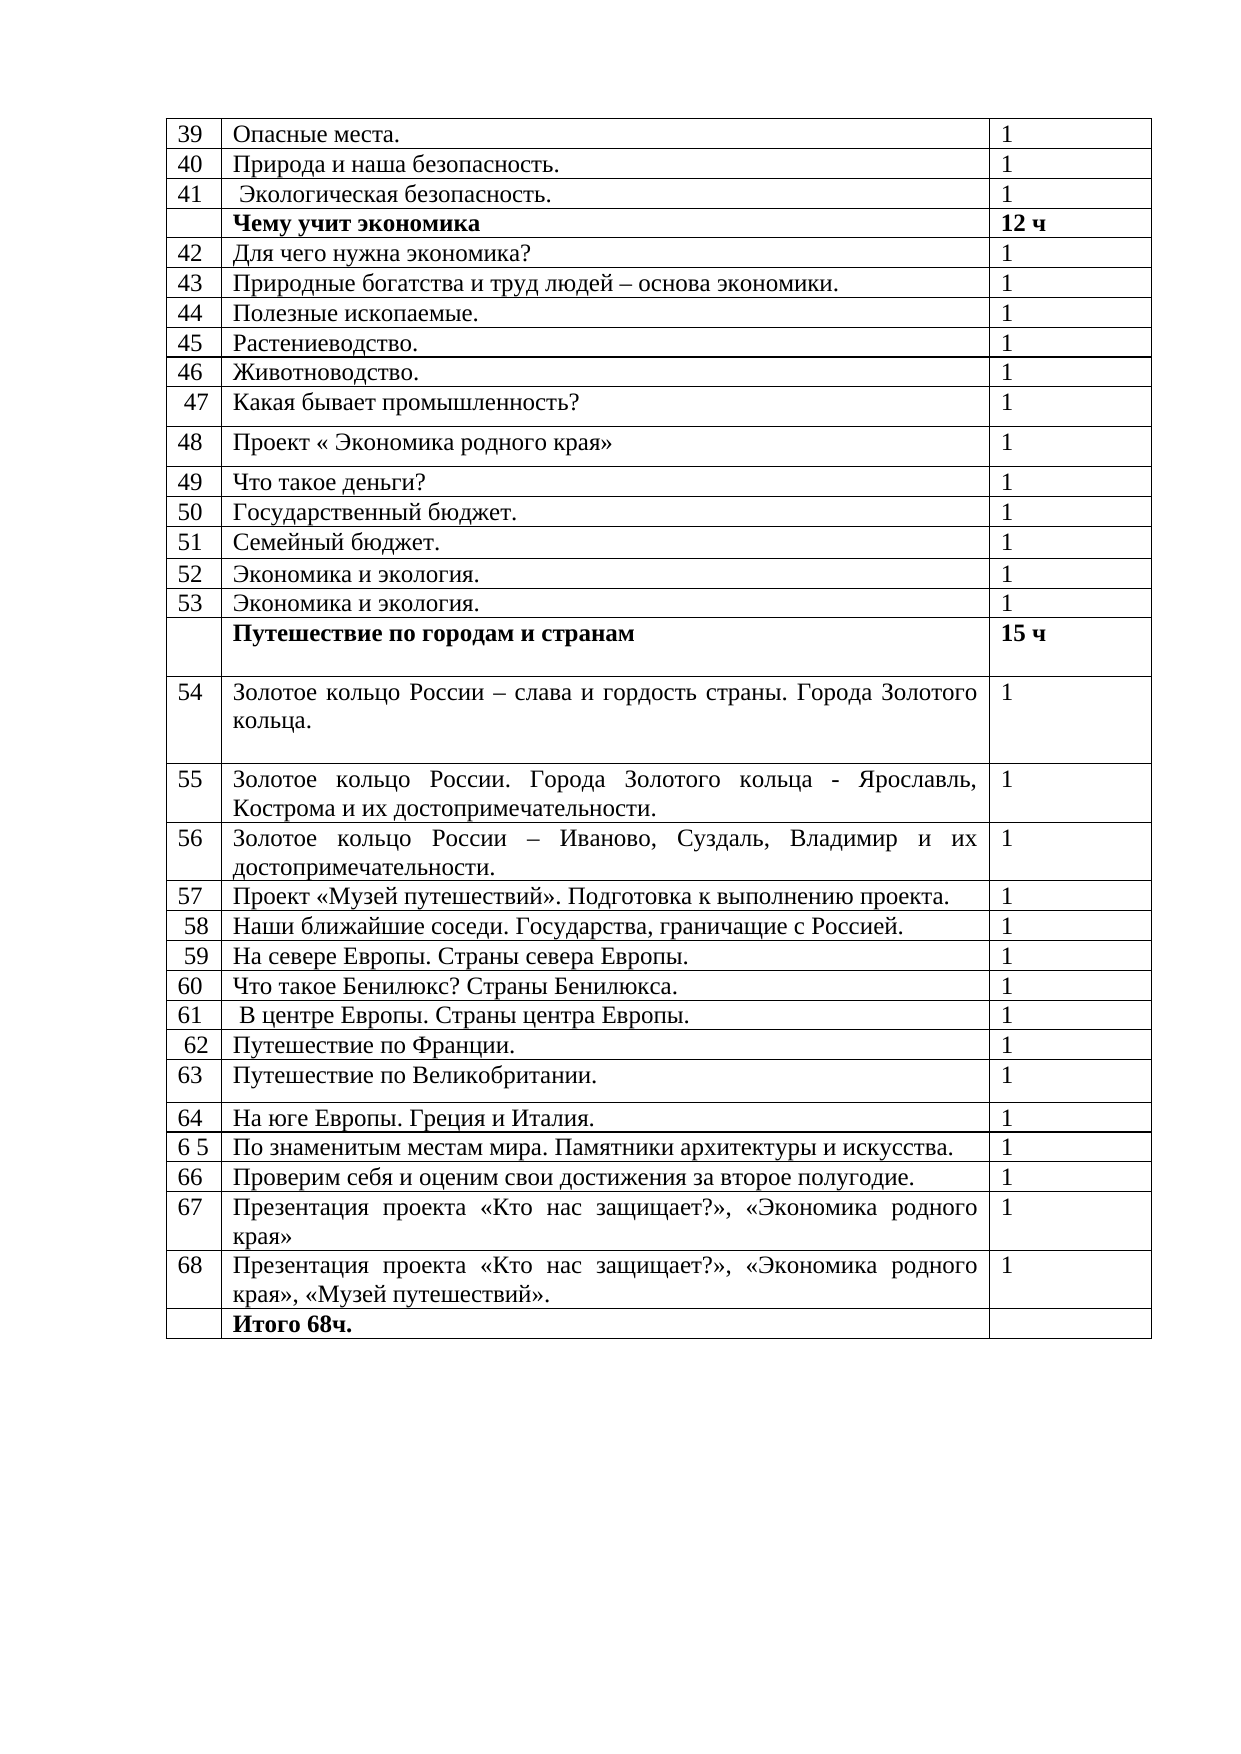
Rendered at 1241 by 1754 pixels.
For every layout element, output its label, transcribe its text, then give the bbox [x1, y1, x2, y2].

table_cell На севере Европы. Страны севера Европы. [222, 941, 989, 970]
table_cell 1 [990, 268, 1151, 297]
table_cell 1 [990, 497, 1151, 526]
table_cell 53 [167, 589, 221, 617]
table_cell 48 [167, 427, 221, 466]
table_cell Экономика и экология. [222, 589, 989, 617]
table_cell 45 [167, 328, 221, 356]
table_cell 1 [990, 559, 1151, 587]
table_cell 1 [990, 881, 1151, 910]
table_cell Путешествие по Франции. [222, 1030, 989, 1059]
table_cell 62 [167, 1030, 221, 1059]
table_cell [167, 1309, 221, 1338]
table_cell Проект « Экономика родного края» [222, 427, 989, 466]
table_cell 1 [990, 971, 1151, 999]
table_cell 6 5 [167, 1133, 221, 1161]
table_cell 1 [990, 298, 1151, 327]
table_cell Семейный бюджет. [222, 527, 989, 558]
table_cell Презентация проекта «Кто нас защищает?», «Экономика родного края» [222, 1192, 989, 1249]
table_cell 44 [167, 298, 221, 327]
table_cell [167, 209, 221, 237]
table_cell 1 [990, 589, 1151, 617]
table_cell Природа и наша безопасность. [222, 149, 989, 178]
table_cell На юге Европы. Греция и Италия. [222, 1103, 989, 1131]
table_cell [167, 618, 221, 676]
table_cell 1 [990, 238, 1151, 267]
table_cell Для чего нужна экономика? [222, 238, 989, 267]
table_cell 60 [167, 971, 221, 999]
table_cell 39 [167, 119, 221, 148]
table_cell 43 [167, 268, 221, 297]
table_cell Экологическая безопасность. [222, 179, 989, 207]
table_cell 1 [990, 1030, 1151, 1059]
table_cell 47 [167, 387, 221, 426]
table_cell 1 [990, 527, 1151, 558]
table_cell 1 [990, 1133, 1151, 1161]
table_cell 51 [167, 527, 221, 558]
table_cell 64 [167, 1103, 221, 1131]
table_cell 54 [167, 677, 221, 763]
table_cell Золотое кольцо России. Города Золотого кольца - Ярославль, Кострома и их достопримечательности. [222, 764, 989, 822]
table_cell Проект «Музей путешествий». Подготовка к выполнению проекта. [222, 881, 989, 910]
table_cell 46 [167, 358, 221, 386]
table_cell 1 [990, 427, 1151, 466]
table_cell 1 [990, 1251, 1151, 1308]
table_cell 1 [990, 179, 1151, 207]
table_cell 1 [990, 677, 1151, 763]
table_cell Путешествие по городам и странам [222, 618, 989, 676]
table_cell 61 [167, 1001, 221, 1029]
table_cell В центре Европы. Страны центра Европы. [222, 1001, 989, 1029]
table_cell Что такое Бенилюкс? Страны Бенилюкса. [222, 971, 989, 999]
table_cell 1 [990, 1001, 1151, 1029]
table_cell 67 [167, 1192, 221, 1249]
table_cell 42 [167, 238, 221, 267]
table_cell 1 [990, 149, 1151, 178]
table_cell 1 [990, 1162, 1151, 1191]
table_cell Наши ближайшие соседи. Государства, граничащие с Россией. [222, 911, 989, 940]
table_cell Государственный бюджет. [222, 497, 989, 526]
table_cell Чему учит экономика [222, 209, 989, 237]
table_cell 1 [990, 911, 1151, 940]
table_cell 1 [990, 1060, 1151, 1102]
table_cell 1 [990, 1103, 1151, 1131]
table_cell Природные богатства и труд людей – основа экономики. [222, 268, 989, 297]
table_cell Золотое кольцо России – слава и гордость страны. Города Золотого кольца. [222, 677, 989, 763]
table_cell 1 [990, 941, 1151, 970]
table_cell Что такое деньги? [222, 467, 989, 496]
table_cell 63 [167, 1060, 221, 1102]
table_cell Экономика и экология. [222, 559, 989, 587]
table_cell Презентация проекта «Кто нас защищает?», «Экономика родного края», «Музей путешествий». [222, 1251, 989, 1308]
table_cell 55 [167, 764, 221, 822]
table_cell 68 [167, 1251, 221, 1308]
table_cell 1 [990, 387, 1151, 426]
table_cell 49 [167, 467, 221, 496]
table_cell 52 [167, 559, 221, 587]
table_cell 1 [990, 1192, 1151, 1249]
table_cell 1 [990, 358, 1151, 386]
table_cell Полезные ископаемые. [222, 298, 989, 327]
table_cell 66 [167, 1162, 221, 1191]
table_cell 15 ч [990, 618, 1151, 676]
table_cell 59 [167, 941, 221, 970]
table_cell 1 [990, 467, 1151, 496]
table_cell 41 [167, 179, 221, 207]
table_cell 40 [167, 149, 221, 178]
table_cell Растениеводство. [222, 328, 989, 356]
table_cell Итого 68ч. [222, 1309, 989, 1338]
table_cell 1 [990, 328, 1151, 356]
table_cell Золотое кольцо России – Иваново, Суздаль, Владимир и их достопримечательности. [222, 823, 989, 880]
table_cell 1 [990, 764, 1151, 822]
table_cell По знаменитым местам мира. Памятники архитектуры и искусства. [222, 1133, 989, 1161]
table_cell Проверим себя и оценим свои достижения за второе полугодие. [222, 1162, 989, 1191]
table_cell 1 [990, 823, 1151, 880]
table_cell 58 [167, 911, 221, 940]
table_cell 1 [990, 119, 1151, 148]
table_cell 12 ч [990, 209, 1151, 237]
table_cell 50 [167, 497, 221, 526]
table_cell 56 [167, 823, 221, 880]
table_cell Какая бывает промышленность? [222, 387, 989, 426]
table_cell [990, 1309, 1151, 1338]
table_cell Путешествие по Великобритании. [222, 1060, 989, 1102]
table_cell 57 [167, 881, 221, 910]
table_cell Животноводство. [222, 358, 989, 386]
table_cell Опасные места. [222, 119, 989, 148]
